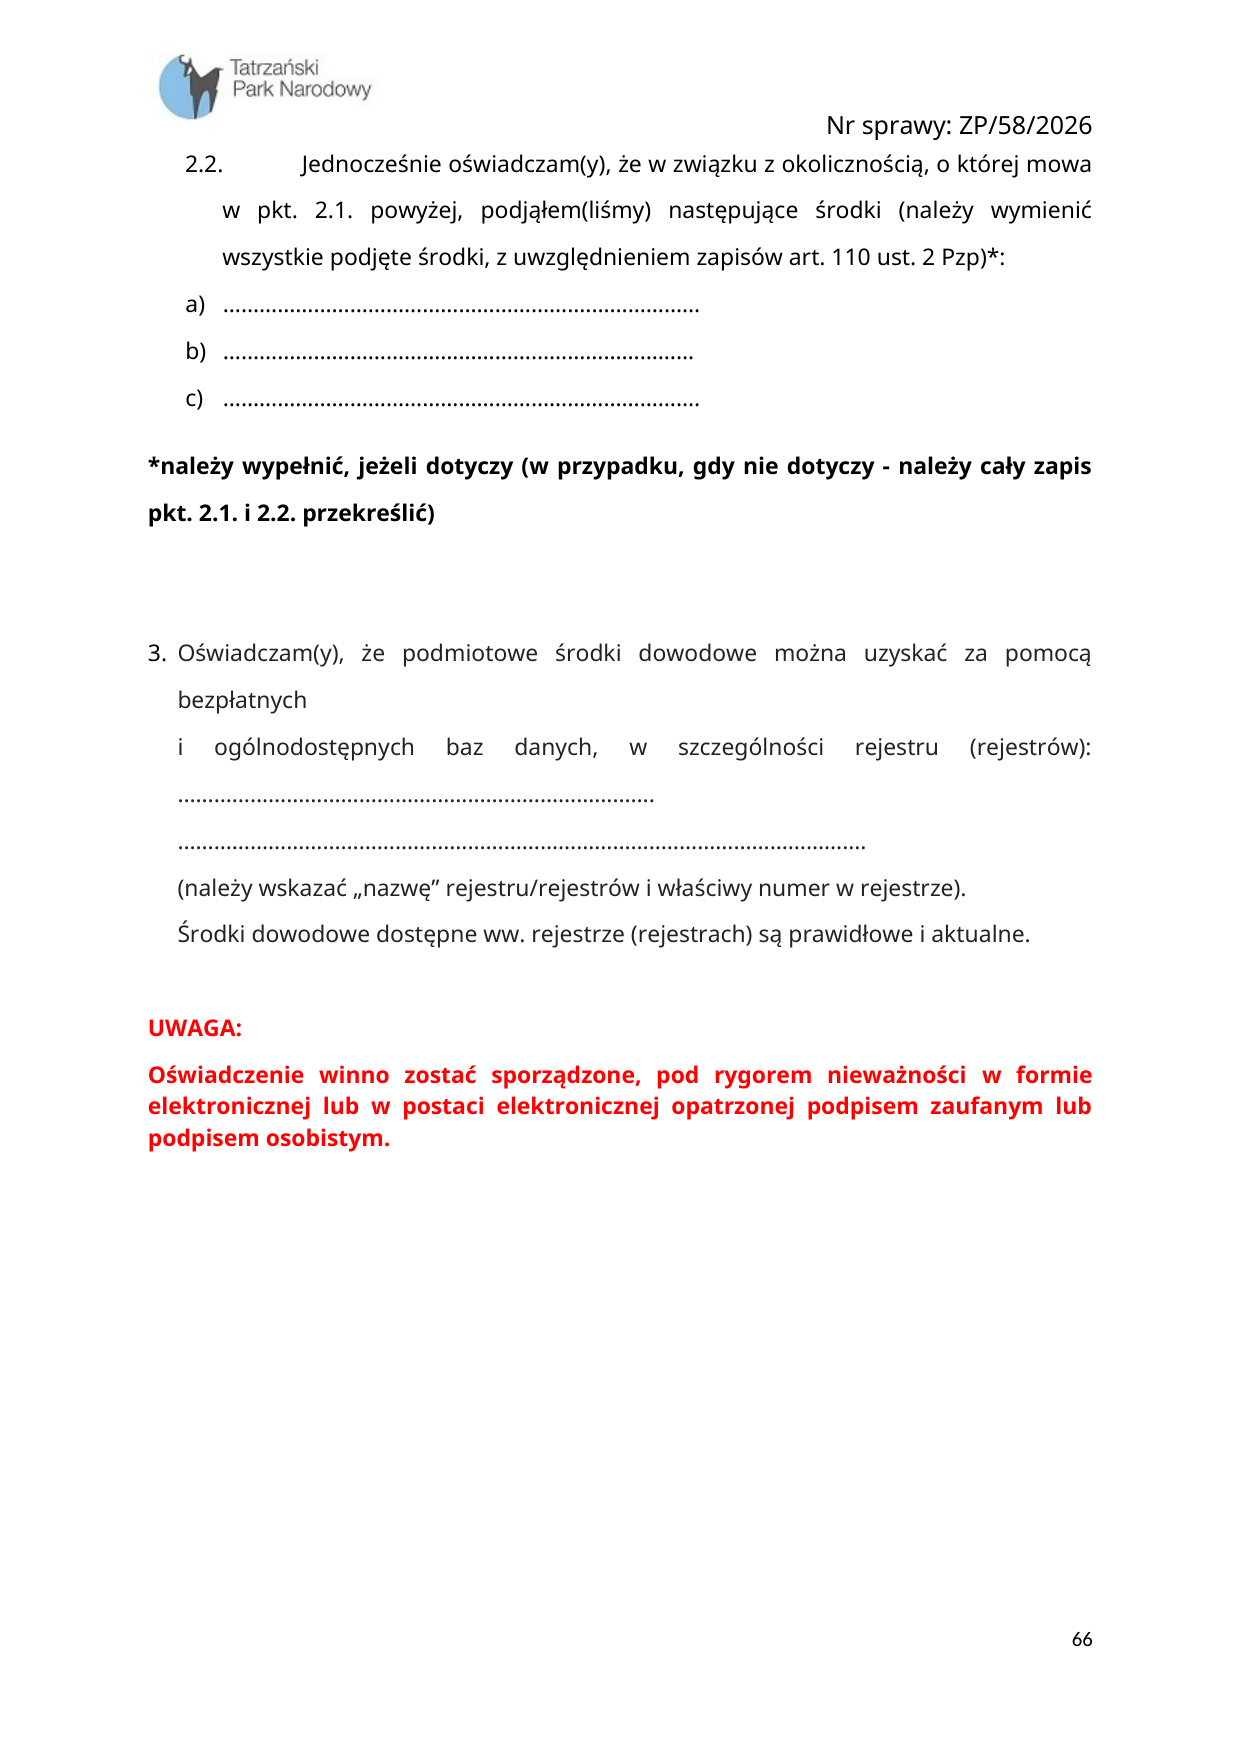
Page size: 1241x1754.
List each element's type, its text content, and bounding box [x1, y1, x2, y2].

text Oświadczenie winno zostać sporządzone, pod rygorem nieważności w formie elektronicznej lub w postaci elektronicznej opatrzonej podpisem zaufanym lub podpisem osobistym. [148, 1059, 1093, 1153]
list ……………………………………………………………………. [185, 382, 1093, 413]
list …………………………………………………………………… [185, 335, 1093, 366]
list UWAGA: [148, 1012, 1093, 1043]
list …………………………………………………….……………… [185, 288, 1093, 319]
text *należy wypełnić, jeżeli dotyczy (w przypadku, gdy nie dotyczy - należy cały zapis pkt. 2.1. i 2.2. przekreślić) [148, 450, 1093, 528]
list Jednocześnie oświadczam(y), że w związku z okolicznością, o której mowa w pkt. 2.1. powyżej, podjąłem(liśmy) następujące środki (należy wymienić wszystkie podjęte środki, z uwzględnieniem zapisów art. 110 ust. 2 Pzp)*: [185, 148, 1093, 273]
list Oświadczam(y), że podmiotowe środki dowodowe można uzyskać za pomocą bezpłatnych i ogólnodostępnych baz danych, w szczególności rejestru (rejestrów): …………………………………………………………………….………………………………………………………………………..…………………………. (należy wskazać „nazwę” rejestru/rejestrów i właściwy numer w rejestrze). [148, 637, 1093, 903]
picture [125, 9, 408, 146]
list Środki dowodowe dostępne ww. rejestrze (rejestrach) są prawidłowe i aktualne. [177, 918, 1093, 950]
